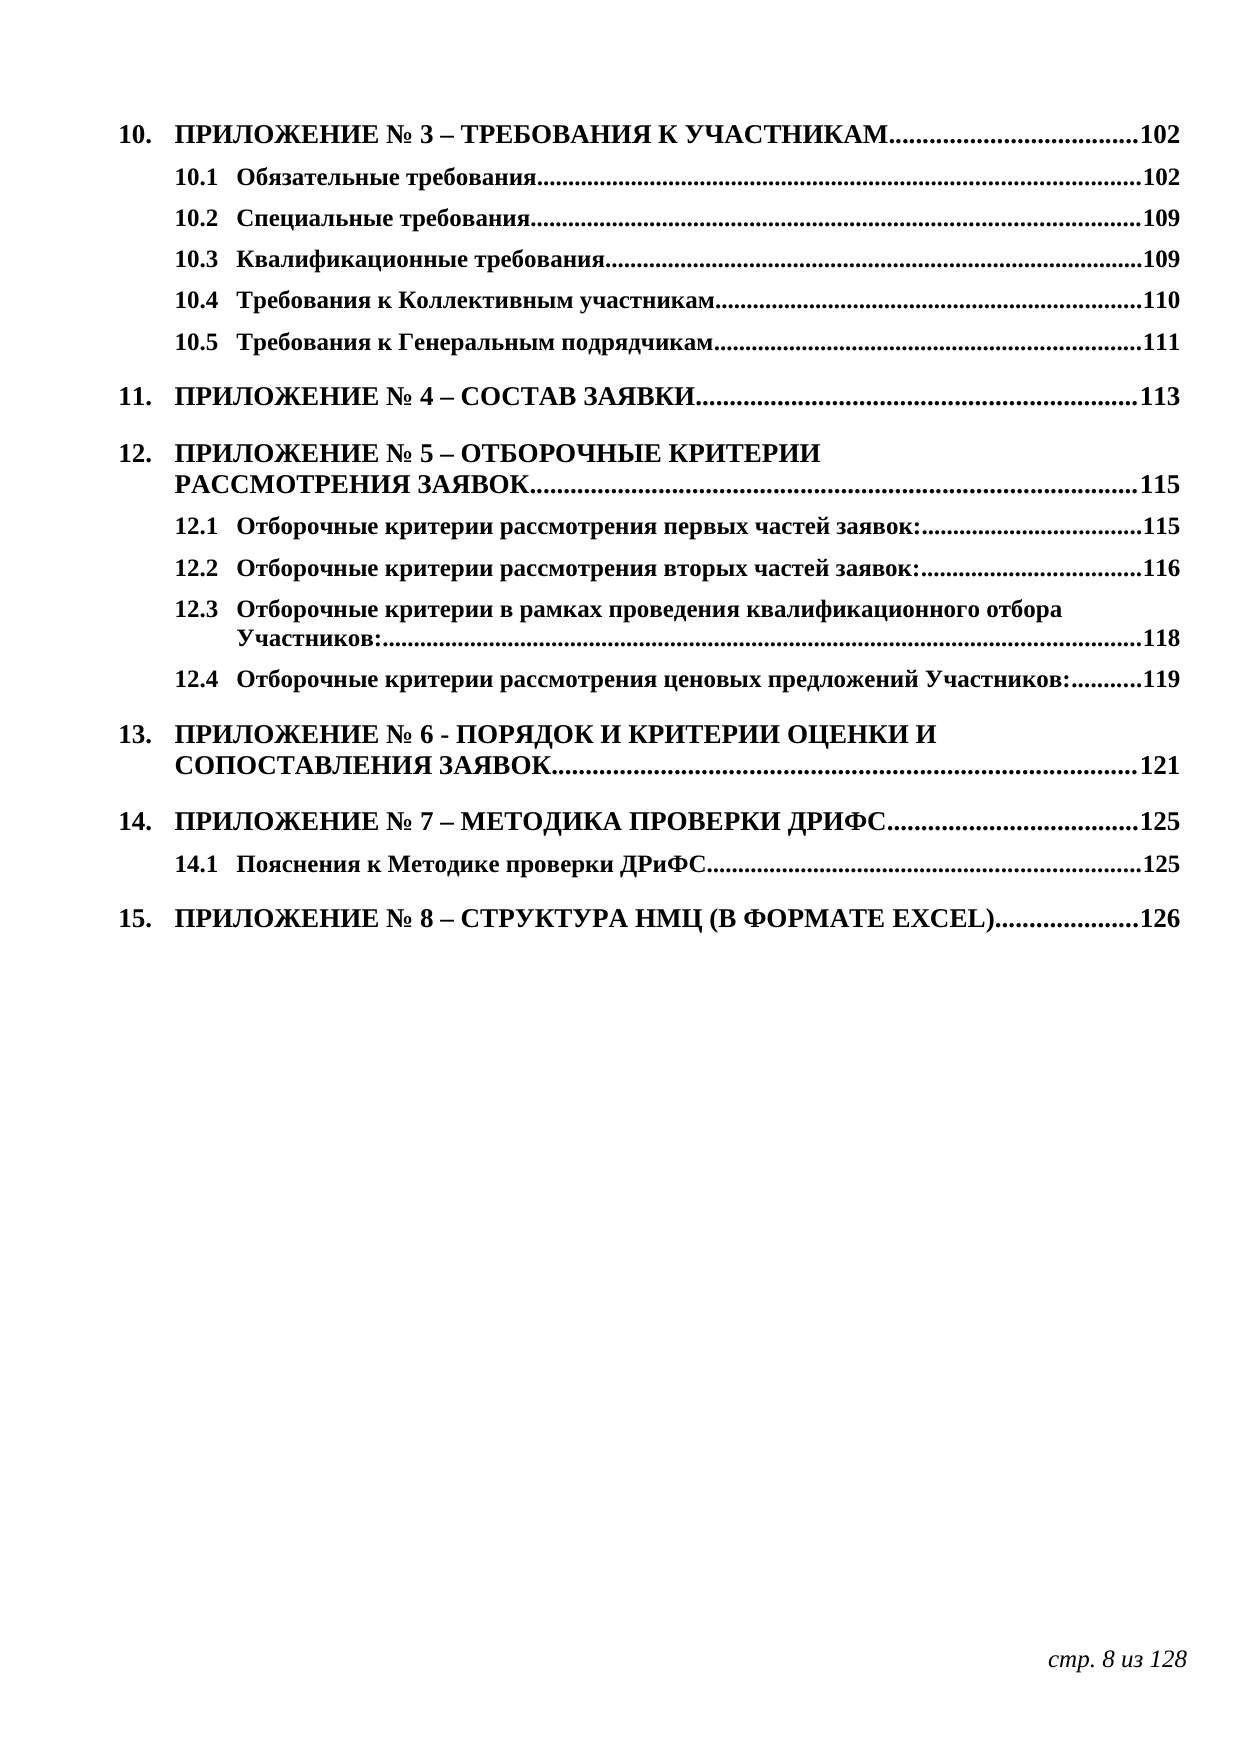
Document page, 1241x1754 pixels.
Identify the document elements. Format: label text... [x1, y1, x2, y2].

text 15. ПРИЛОЖЕНИЕ № 8 – СТРУКТУРА НМЦ (в формате Excel) 126 [118, 902, 1063, 933]
text 10. ПРИЛОЖЕНИЕ № 3 – ТРЕБОВАНИЯ К УЧАСТНИКАМ 102 [118, 118, 1063, 149]
text 10.2 Специальные требования 109 [174, 203, 1093, 232]
text 10.3 Квалификационные требования 109 [174, 244, 1093, 273]
text 14. ПРИЛОЖЕНИЕ № 7 – МЕТОДИКА ПРОВЕРКИ ДРИФС 125 [118, 805, 1063, 836]
text 12.2 Отборочные критерии рассмотрения вторых частей заявок: 116 [174, 553, 1093, 581]
text 10.1 Обязательные требования 102 [174, 162, 1093, 191]
text 13. ПРИЛОЖЕНИЕ № 6 - ПОРЯДОК И КРИТЕРИИ ОЦЕНКИ И СОПОСТАВЛЕНИЯ ЗАЯВОК 121 [118, 718, 1063, 780]
text 12.3 Отборочные критерии в рамках проведения квалификационного отбора Участников: 118 [174, 594, 1093, 651]
text 14.1 Пояснения к Методике проверки ДРиФС 125 [174, 849, 1093, 877]
text 11. ПРИЛОЖЕНИЕ № 4 – СОСТАВ ЗАЯВКИ 113 [118, 381, 1063, 412]
text 12.4 Отборочные критерии рассмотрения ценовых предложений Участников: 119 [174, 664, 1093, 693]
text 10.4 Требования к Коллективным участникам 110 [174, 286, 1093, 314]
text 12. ПРИЛОЖЕНИЕ № 5 – ОТБОРОЧНЫЕ КРИТЕРИИ РАССМОТРЕНИЯ ЗАЯВОК 115 [118, 437, 1063, 499]
text 12.1 Отборочные критерии рассмотрения первых частей заявок: 115 [174, 511, 1093, 540]
text 10.5 Требования к Генеральным подрядчикам 111 [174, 327, 1093, 356]
